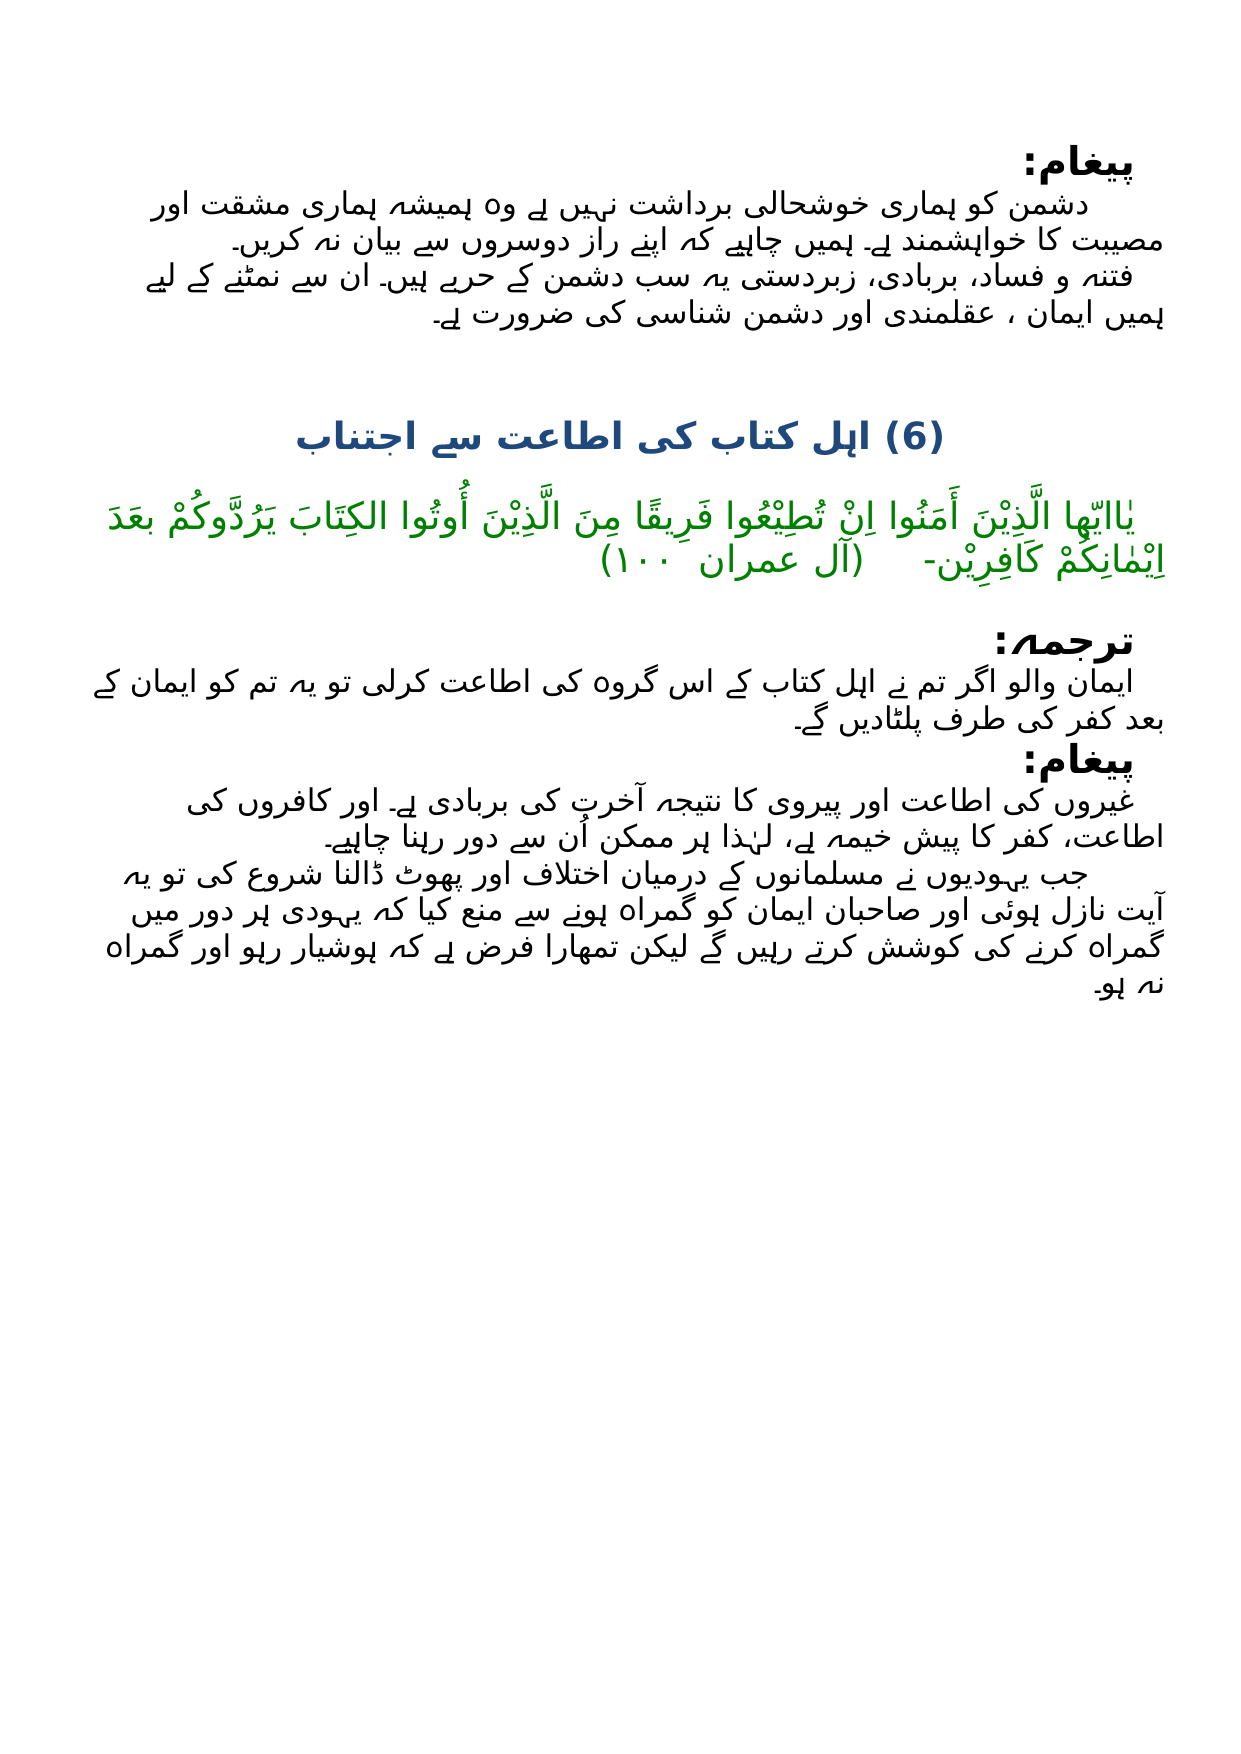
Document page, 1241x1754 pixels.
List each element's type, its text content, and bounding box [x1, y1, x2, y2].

text دشمن کو ہماری خوشحالی برداشت نہیں ہے وہ ہمیشہ ہماری مشقت اور مصیبت کا خواہشمند ہے۔ ہمیں چاہیے کہ اپنے راز دوسروں سے بیان نہ کریں۔ [75, 185, 1165, 258]
text جب یہودیوں نے مسلمانوں کے درمیان اختلاف اور پھوٹ ڈالنا شروع کی تو یہ آیت نازل ہوئی اور صاحبان ایمان کو گمراہ ہونے سے منع کیا کہ یہودی ہر دور میں گمراہ کرنے کی کوشش کرتے رہیں گے لیکن تمھارا فرض ہے کہ ہوشیار رہو اور گمراہ نہ ہو۔ [75, 855, 1165, 1001]
text فتنہ و فساد، بربادی، زبردستی یہ سب دشمن کے حربے ہیں۔ ان سے نمٹنے کے لیے ہمیں ایمان ، عقلمندی اور دشمن شناسی کی ضرورت ہے۔ [75, 258, 1165, 331]
text غیروں کی اطاعت اور پیروی کا نتیجہ آخرت کی بربادی ہے۔ اور کافروں کی اطاعت، کفر کا پیش خیمہ ہے، لہٰذا ہر ممکن اُن سے دور رہنا چاہیے۔ [75, 782, 1165, 855]
text پیغام: [75, 736, 1165, 782]
text ایمان والو اگر تم نے اہل کتاب کے اس گروہ کی اطاعت کرلی تو یہ تم کو ایمان کے بعد کفر کی طرف پلٹادیں گے۔ [75, 664, 1165, 736]
text پیغام: [75, 139, 1165, 185]
text ترجمہ: [75, 618, 1165, 664]
text یٰاایّها الَّذِیْنَ أَمَنُوا اِنْ تُطِیْعُوا فَرِیقًا مِنَ الَّذِیْنَ أُوتُوا الکِتَابَ یَرُدَّوکُمْ بعَدَ اِیْمٰانِکُمْ کَافِرِیْن- (آل عمران ١٠٠) [75, 494, 1165, 582]
subtitle (6) اہل کتاب کی اطاعت سے اجتناب [75, 415, 1165, 458]
